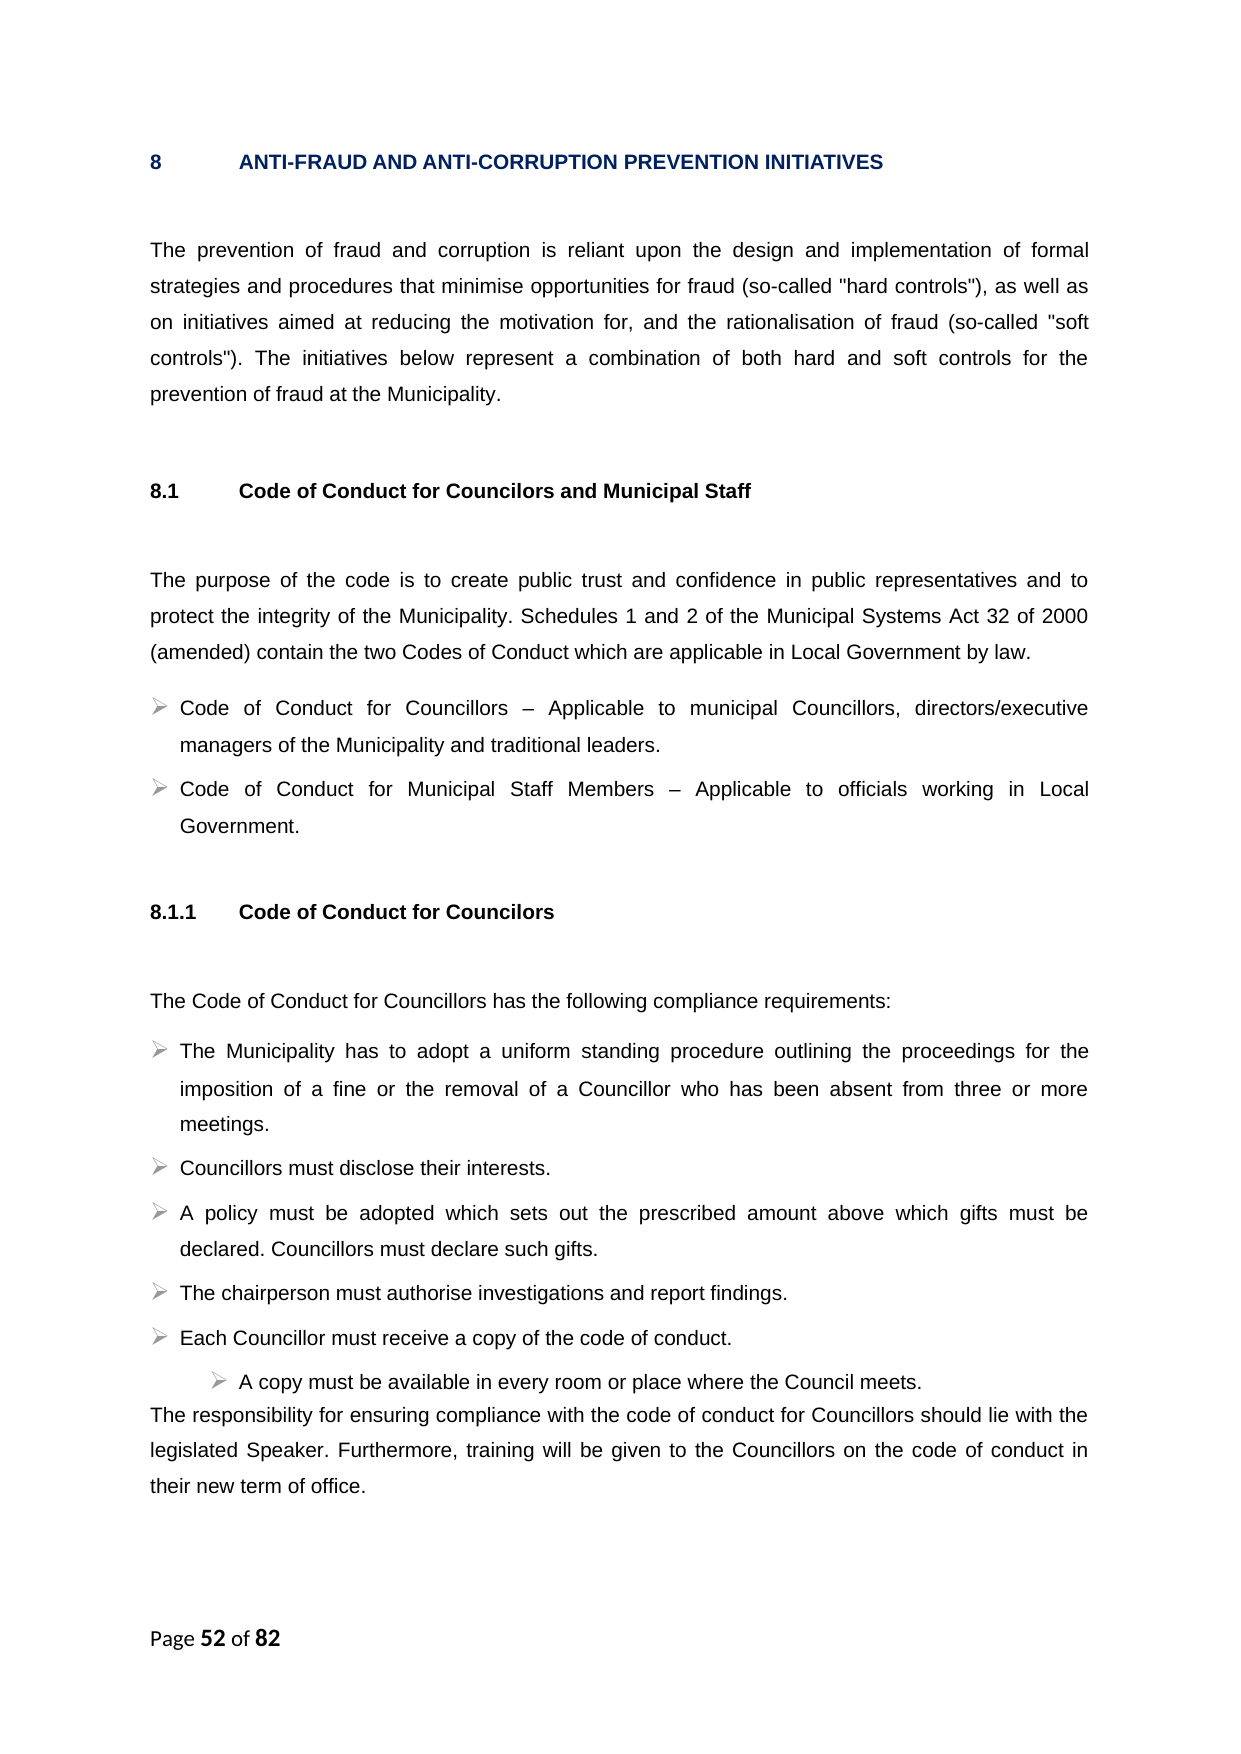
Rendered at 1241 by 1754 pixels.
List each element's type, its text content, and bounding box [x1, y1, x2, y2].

text A copy must be available in every room or place where the Council meets. [209, 1370, 1090, 1395]
subtitle 8.1 Code of Conduct for Councilors and Municipal Staff [150, 479, 1090, 503]
text Each Councillor must receive a copy of the code of conduct. [150, 1325, 1090, 1350]
text Code of Conduct for Councillors – Applicable to municipal Councillors, directors/executive managers of the Municipality and traditional leaders. [150, 696, 1090, 757]
text The chairperson must authorise investigations and report findings. [150, 1281, 1090, 1306]
text Code of Conduct for Municipal Staff Members – Applicable to officials working in Local Government. [150, 776, 1090, 837]
text The responsibility for ensuring compliance with the code of conduct for Councillors should lie with the legislated Speaker. Furthermore, training will be given to the Councillors on the code of conduct in their new term of office. [150, 1402, 1090, 1498]
text A policy must be adopted which sets out the prescribed amount above which gifts must be declared. Councillors must declare such gifts. [150, 1200, 1090, 1261]
text The Municipality has to adopt a uniform standing procedure outlining the proceedings for the imposition of a fine or the removal of a Councillor who has been absent from three or more meetings. [150, 1039, 1090, 1136]
text The prevention of fraud and corruption is reliant upon the design and implementation of formal strategies and procedures that minimise opportunities for fraud (so-called "hard controls"), as well as on initiatives aimed at reducing the motivation for, and the rationalisation of fraud (so-called "soft controls"). The initiatives below represent a combination of both hard and soft controls for the prevention of fraud at the Municipality. [150, 238, 1090, 406]
text Councillors must disclose their interests. [150, 1156, 1090, 1181]
text The purpose of the code is to create public trust and confidence in public representatives and to protect the integrity of the Municipality. Schedules 1 and 2 of the Municipal Systems Act 32 of 2000 (amended) contain the two Codes of Conduct which are applicable in Local Government by law. [150, 568, 1090, 663]
text The Code of Conduct for Councillors has the following compliance requirements: [150, 989, 1090, 1013]
subtitle 8 ANTI-FRAUD AND ANTI-CORRUPTION PREVENTION INITIATIVES [150, 150, 1090, 174]
subtitle 8.1.1 Code of Conduct for Councilors [150, 900, 1090, 924]
